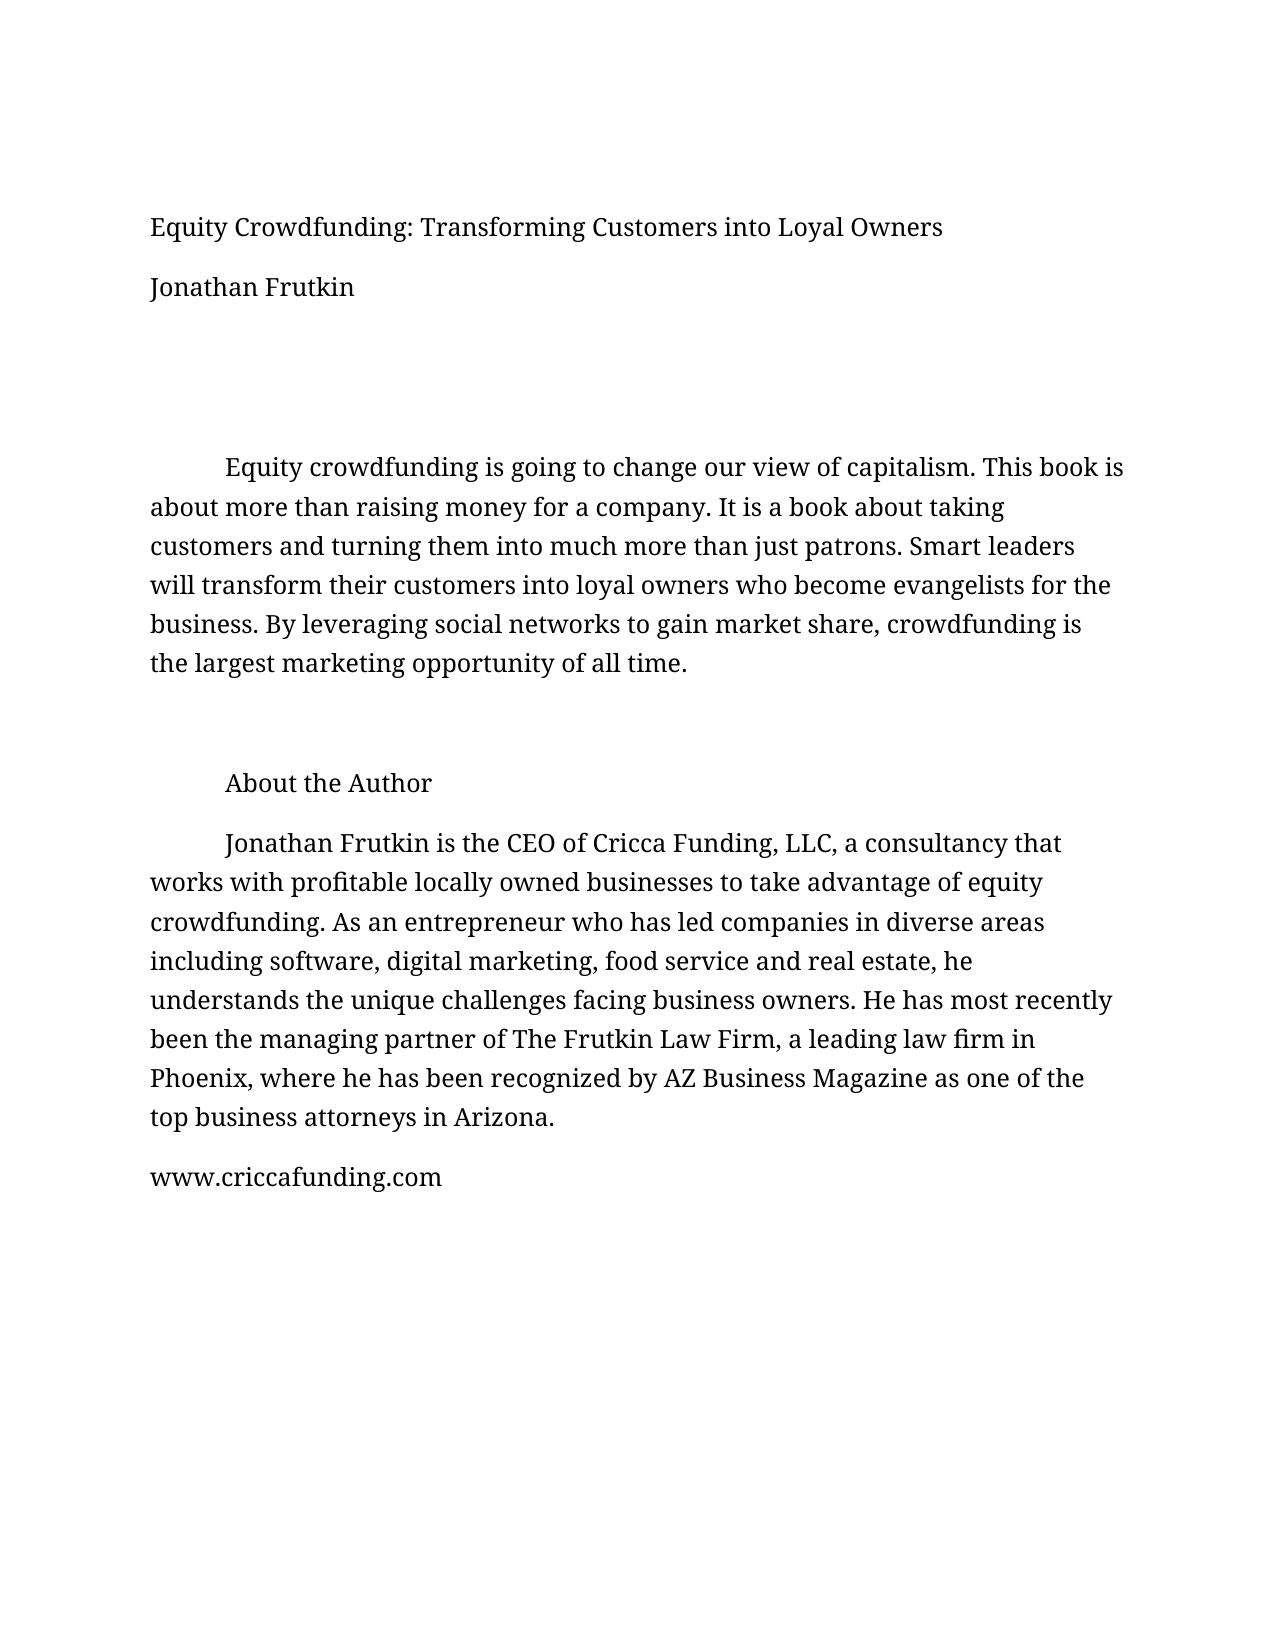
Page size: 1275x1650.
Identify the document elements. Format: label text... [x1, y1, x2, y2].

text Equity crowdfunding is going to change our view of capitalism. This book is about more than raising money for a company. It is a book about taking customers and turning them into much more than just patrons. Smart leaders will transform their customers into loyal owners who become evangelists for the business. By leveraging social networks to gain market share, crowdfunding is the largest marketing opportunity of all time. [150, 450, 1125, 680]
text Jonathan Frutkin [150, 270, 1125, 304]
text Jonathan Frutkin is the CEO of Cricca Funding, LLC, a consultancy that works with profitable locally owned businesses to take advantage of equity crowdfunding. As an entrepreneur who has led companies in diverse areas including software, digital marketing, food service and real estate, he understands the unique challenges facing business owners. He has most recently been the managing partner of The Frutkin Law Firm, a leading law firm in Phoenix, where he has been recognized by AZ Business Magazine as one of the top business attorneys in Arizona. [150, 826, 1125, 1134]
text Equity Crowdfunding: Transforming Customers into Loyal Owners [150, 210, 1125, 244]
text www.criccafunding.com [150, 1160, 1125, 1194]
text About the Author [150, 766, 1125, 800]
